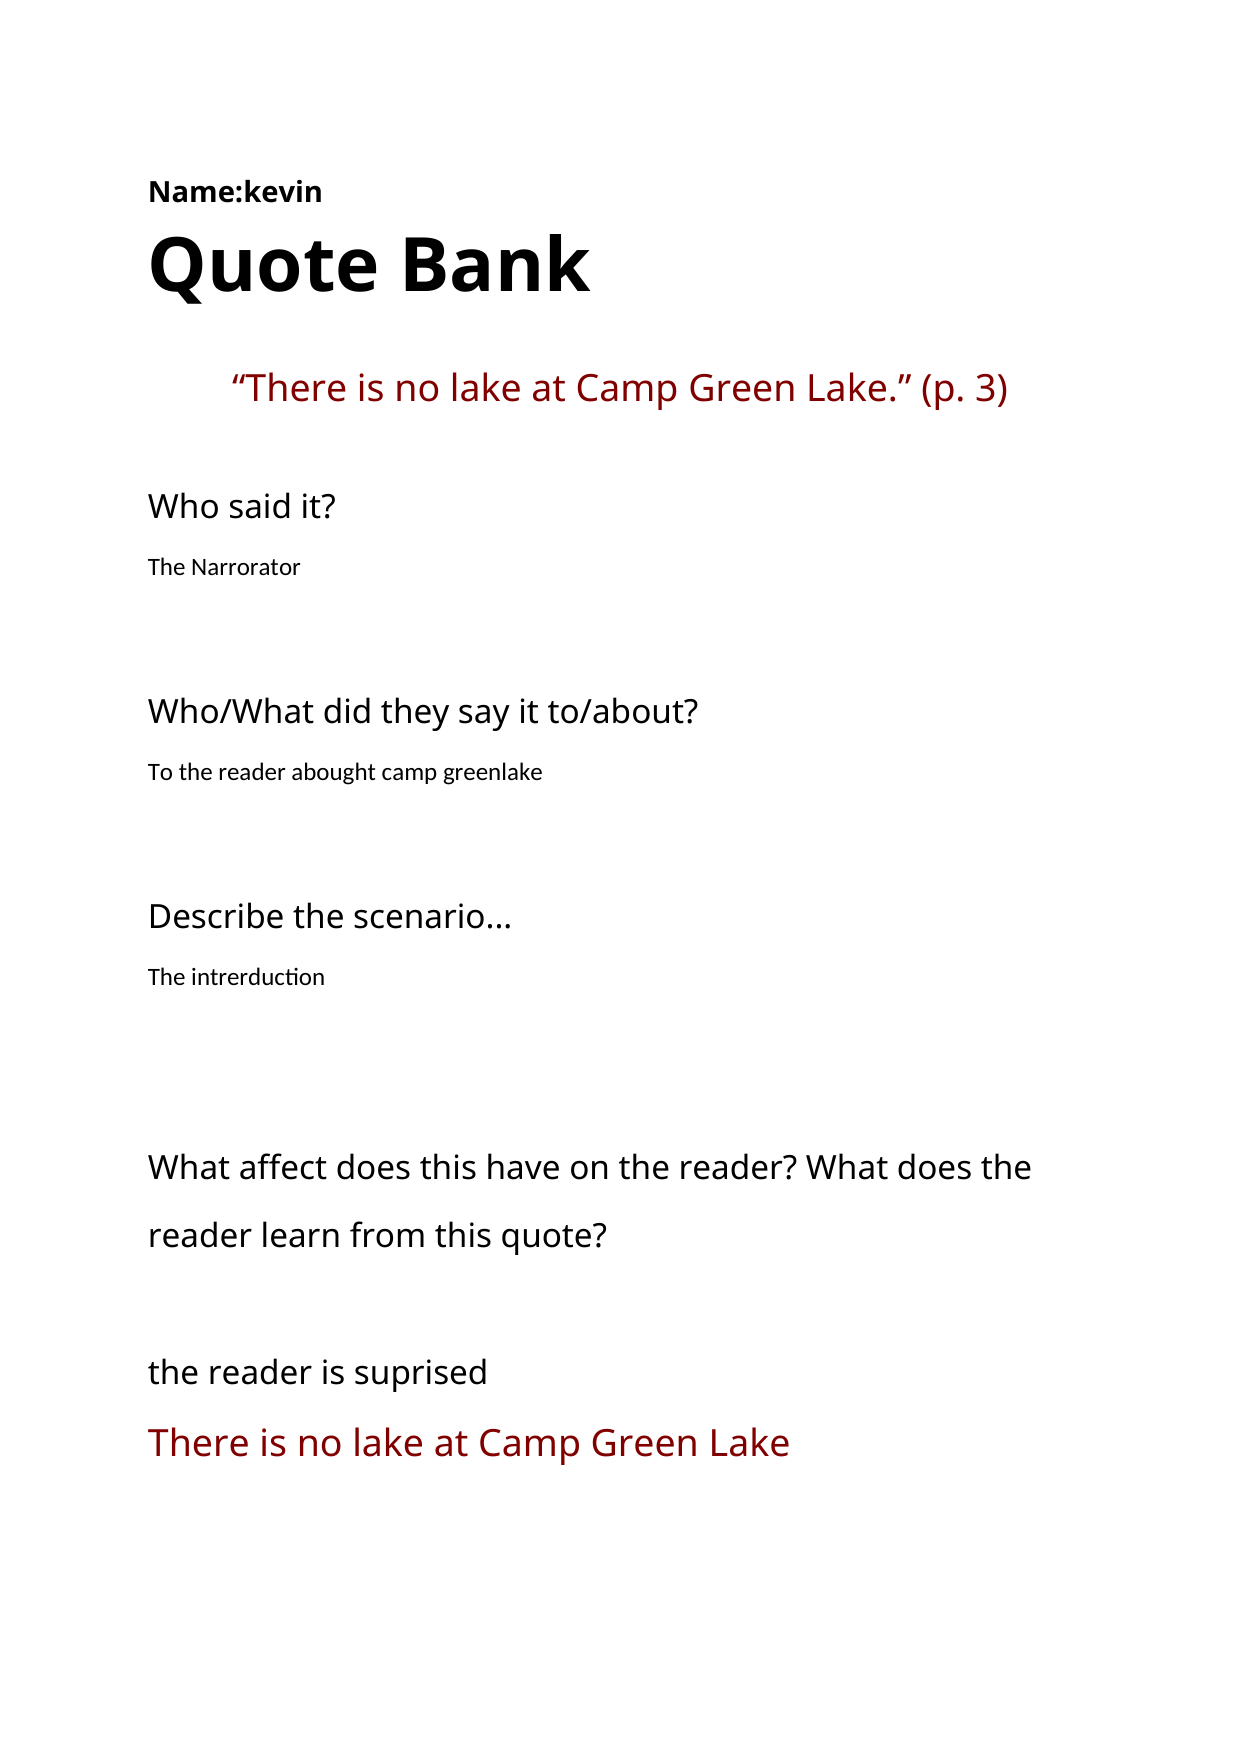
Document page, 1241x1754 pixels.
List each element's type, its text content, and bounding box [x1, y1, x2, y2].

text To the reader abought camp greenlake [148, 756, 1093, 786]
text the reader is suprised [148, 1348, 1093, 1394]
text Describe the scenario... [148, 893, 1093, 938]
text Who said it? [148, 482, 1093, 528]
text The intrerduction [148, 961, 1093, 992]
text There is no lake at Camp Green Lake [148, 1417, 1093, 1468]
text Name:kevin [148, 148, 1093, 211]
text “There is no lake at Camp Green Lake.” (p. 3) [148, 362, 1093, 413]
text The Narrorator [148, 551, 1093, 581]
text Quote Bank [148, 211, 1093, 313]
text What affect does this have on the reader? What does the reader learn from this quote? [148, 1144, 1093, 1258]
text Who/What did they say it to/about? [148, 688, 1093, 733]
